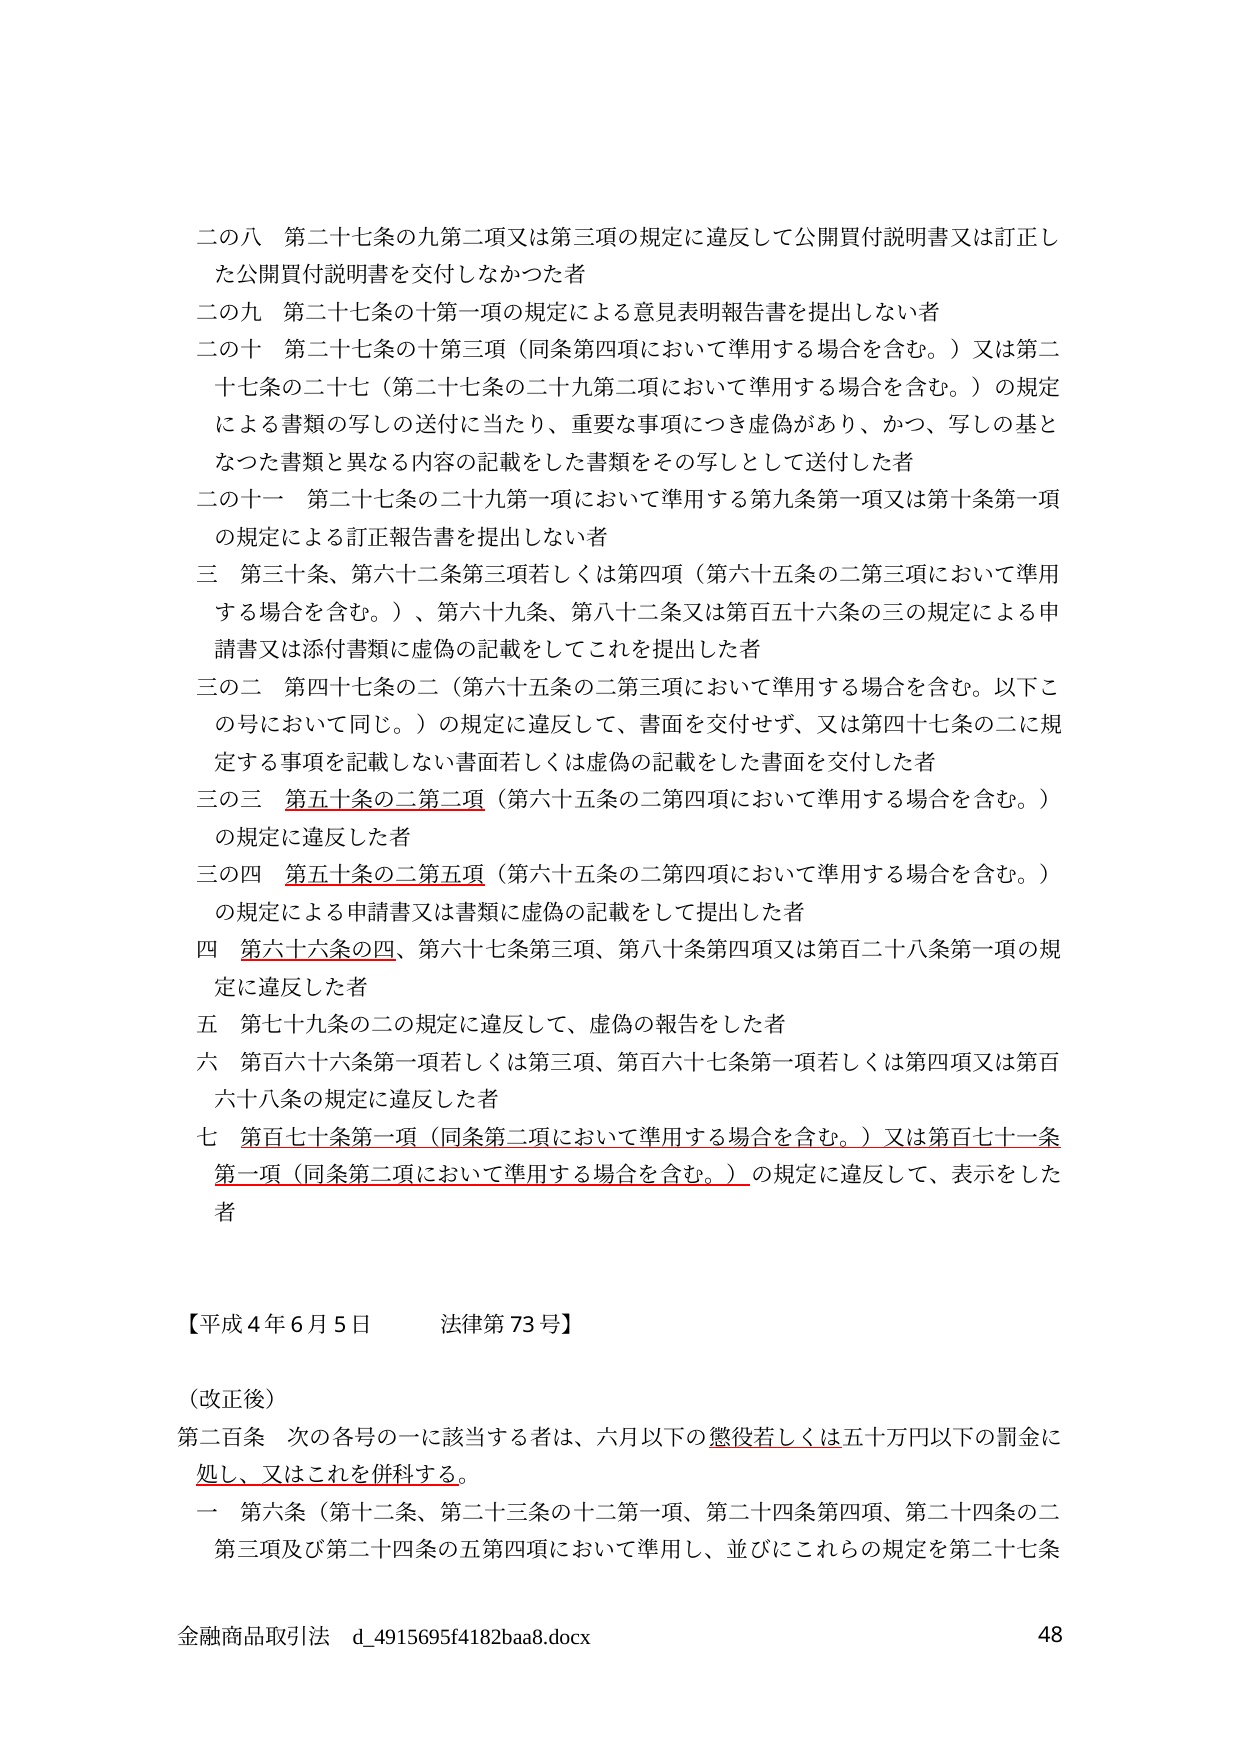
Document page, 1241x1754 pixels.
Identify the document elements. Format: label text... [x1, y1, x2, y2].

text 四 第六十六条の四、第六十七条第三項、第八十条第四項又は第百二十八条第一項の規定に違反した者 [196, 929, 1063, 1004]
text 二の十一 第二十七条の二十九第一項において準用する第九条第一項又は第十条第一項の規定による訂正報告書を提出しない者 [196, 479, 1063, 554]
text 三 第三十条、第六十二条第三項若しくは第四項（第六十五条の二第三項において準用する場合を含む。）、第六十九条、第八十二条又は第百五十六条の三の規定による申請書又は添付書類に虚偽の記載をしてこれを提出した者 [196, 554, 1063, 667]
text 二の八 第二十七条の九第二項又は第三項の規定に違反して公開買付説明書又は訂正した公開買付説明書を交付しなかつた者 [196, 217, 1063, 292]
text 【平成4年6月5日 法律第73号】 [177, 1304, 1063, 1342]
text 第二百条 次の各号の一に該当する者は、六月以下の懲役若しくは五十万円以下の罰金に処し、又はこれを併科する。 [177, 1417, 1063, 1492]
text （改正後） [177, 1379, 1063, 1417]
text 三の三 第五十条の二第二項（第六十五条の二第四項において準用する場合を含む。）の規定に違反した者 [196, 779, 1063, 854]
text 三の二 第四十七条の二（第六十五条の二第三項において準用する場合を含む。以下この号において同じ。）の規定に違反して、書面を交付せず、又は第四十七条の二に規定する事項を記載しない書面若しくは虚偽の記載をした書面を交付した者 [196, 667, 1063, 779]
text 五 第七十九条の二の規定に違反して、虚偽の報告をした者 [196, 1004, 1063, 1042]
text 七 第百七十条第一項（同条第二項において準用する場合を含む。）又は第百七十一条第一項（同条第二項において準用する場合を含む。）の規定に違反して、表示をした者 [196, 1117, 1063, 1229]
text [196, 1492, 1063, 1567]
text 二の十 第二十七条の十第三項（同条第四項において準用する場合を含む。）又は第二十七条の二十七（第二十七条の二十九第二項において準用する場合を含む。）の規定による書類の写しの送付に当たり、重要な事項につき虚偽があり、かつ、写しの基となつた書類と異なる内容の記載をした書類をその写しとして送付した者 [196, 329, 1063, 479]
text 二の九 第二十七条の十第一項の規定による意見表明報告書を提出しない者 [196, 292, 1063, 329]
text 六 第百六十六条第一項若しくは第三項、第百六十七条第一項若しくは第四項又は第百六十八条の規定に違反した者 [196, 1042, 1063, 1117]
text 三の四 第五十条の二第五項（第六十五条の二第四項において準用する場合を含む。）の規定による申請書又は書類に虚偽の記載をして提出した者 [196, 854, 1063, 929]
